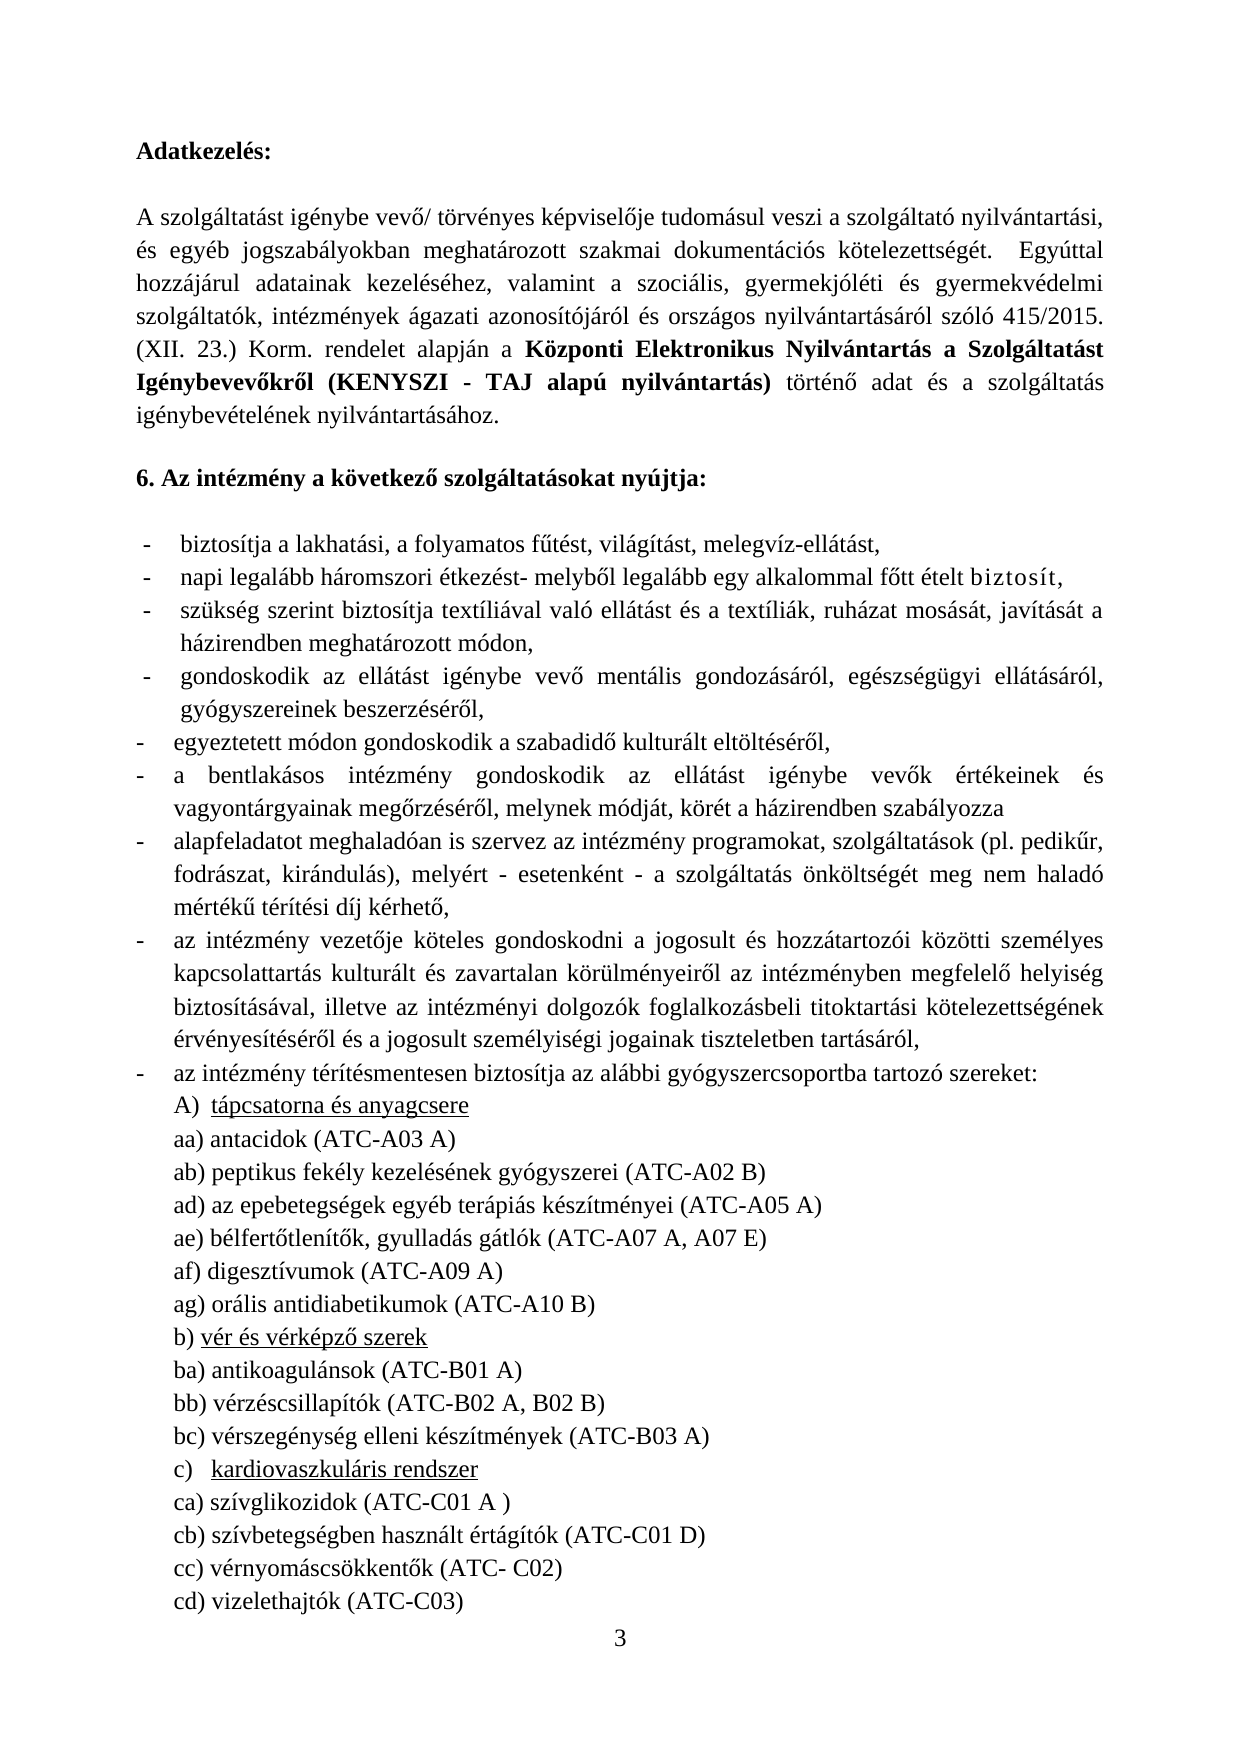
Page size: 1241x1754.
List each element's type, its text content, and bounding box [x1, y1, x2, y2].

text ae) bélfertőtlenítők, gyulladás gátlók (ATC-A07 A, A07 E) [173, 1223, 1104, 1251]
list gondoskodik az ellátást igénybe vevő mentális gondozásáról, egészségügyi ellátásáról, gyógyszereinek beszerzéséről, [143, 661, 1104, 723]
text bb) vérzéscsillapítók (ATC-B02 A, B02 B) [173, 1388, 1104, 1417]
text af) digesztívumok (ATC-A09 A) [173, 1256, 1104, 1284]
list a bentlakásos intézmény gondoskodik az ellátást igénybe vevők értékeinek és vagyontárgyainak megőrzéséről, melynek módját, körét a házirendben szabályozza [136, 760, 1104, 822]
text bc) vérszegénység elleni készítmények (ATC-B03 A) [173, 1421, 1104, 1449]
text b) vér és vérképző szerek [173, 1322, 1104, 1351]
text cd) vizelethajtók (ATC-C03) [173, 1586, 1104, 1615]
list napi legalább háromszori étkezést- melyből legalább egy alkalommal főtt ételt biztosít, [143, 562, 1104, 591]
text 6. Az intézmény a következő szolgáltatásokat nyújtja: [136, 463, 1104, 492]
list az intézmény térítésmentesen biztosítja az alábbi gyógyszercsoportba tartozó szereket: [136, 1058, 1104, 1086]
text ab) peptikus fekély kezelésének gyógyszerei (ATC-A02 B) [173, 1157, 1104, 1185]
text aa) antacidok (ATC-A03 A) [173, 1124, 1104, 1152]
list tápcsatorna és anyagcsere [173, 1091, 1104, 1119]
list kardiovaszkuláris rendszer [173, 1454, 1104, 1483]
list az intézmény vezetője köteles gondoskodni a jogosult és hozzátartozói közötti személyes kapcsolattartás kulturált és zavartalan körülményeiről az intézményben megfelelő helyiség biztosításával, illetve az intézményi dolgozók foglalkozásbeli titoktartási kötelezettségének érvényesítéséről és a jogosult személyiségi jogainak tiszteletben tartásáról, [136, 926, 1104, 1053]
list biztosítja a lakhatási, a folyamatos fűtést, világítást, melegvíz-ellátást, [143, 529, 1104, 558]
text cc) vérnyomáscsökkentők (ATC- C02) [173, 1553, 1104, 1582]
text Adatkezelés: [136, 136, 1099, 164]
text ba) antikoagulánsok (ATC-B01 A) [173, 1355, 1104, 1383]
text ca) szívglikozidok (ATC-C01 A ) [173, 1487, 1104, 1516]
list szükség szerint biztosítja textíliával való ellátást és a textíliák, ruházat mosását, javítását a házirendben meghatározott módon, [143, 595, 1104, 657]
list egyeztetett módon gondoskodik a szabadidő kulturált eltöltéséről, [136, 727, 1104, 756]
list alapfeladatot meghaladóan is szervez az intézmény programokat, szolgáltatások (pl. pedikűr, fodrászat, kirándulás), melyért - esetenként - a szolgáltatás önköltségét meg nem haladó mértékű térítési díj kérhető, [136, 826, 1104, 921]
text A szolgáltatást igénybe vevő/ törvényes képviselője tudomásul veszi a szolgáltató nyilvántartási, és egyéb jogszabályokban meghatározott szakmai dokumentációs kötelezettségét. Egyúttal hozzájárul adatainak kezeléséhez, valamint a szociális, gyermekjóléti és gyermekvédelmi szolgáltatók, intézmények ágazati azonosítójáról és országos nyilvántartásáról szóló 415/2015. (XII. 23.) Korm. rendelet alapján a Központi Elektronikus Nyilvántartás a Szolgáltatást Igénybevevőkről (KENYSZI - TAJ alapú nyilvántartás) történő adat és a szolgáltatás igénybevételének nyilvántartásához. [136, 202, 1104, 429]
text ad) az epebetegségek egyéb terápiás készítményei (ATC-A05 A) [173, 1190, 1104, 1218]
text ag) orális antidiabetikumok (ATC-A10 B) [173, 1289, 1104, 1317]
text cb) szívbetegségben használt értágítók (ATC-C01 D) [173, 1520, 1104, 1549]
